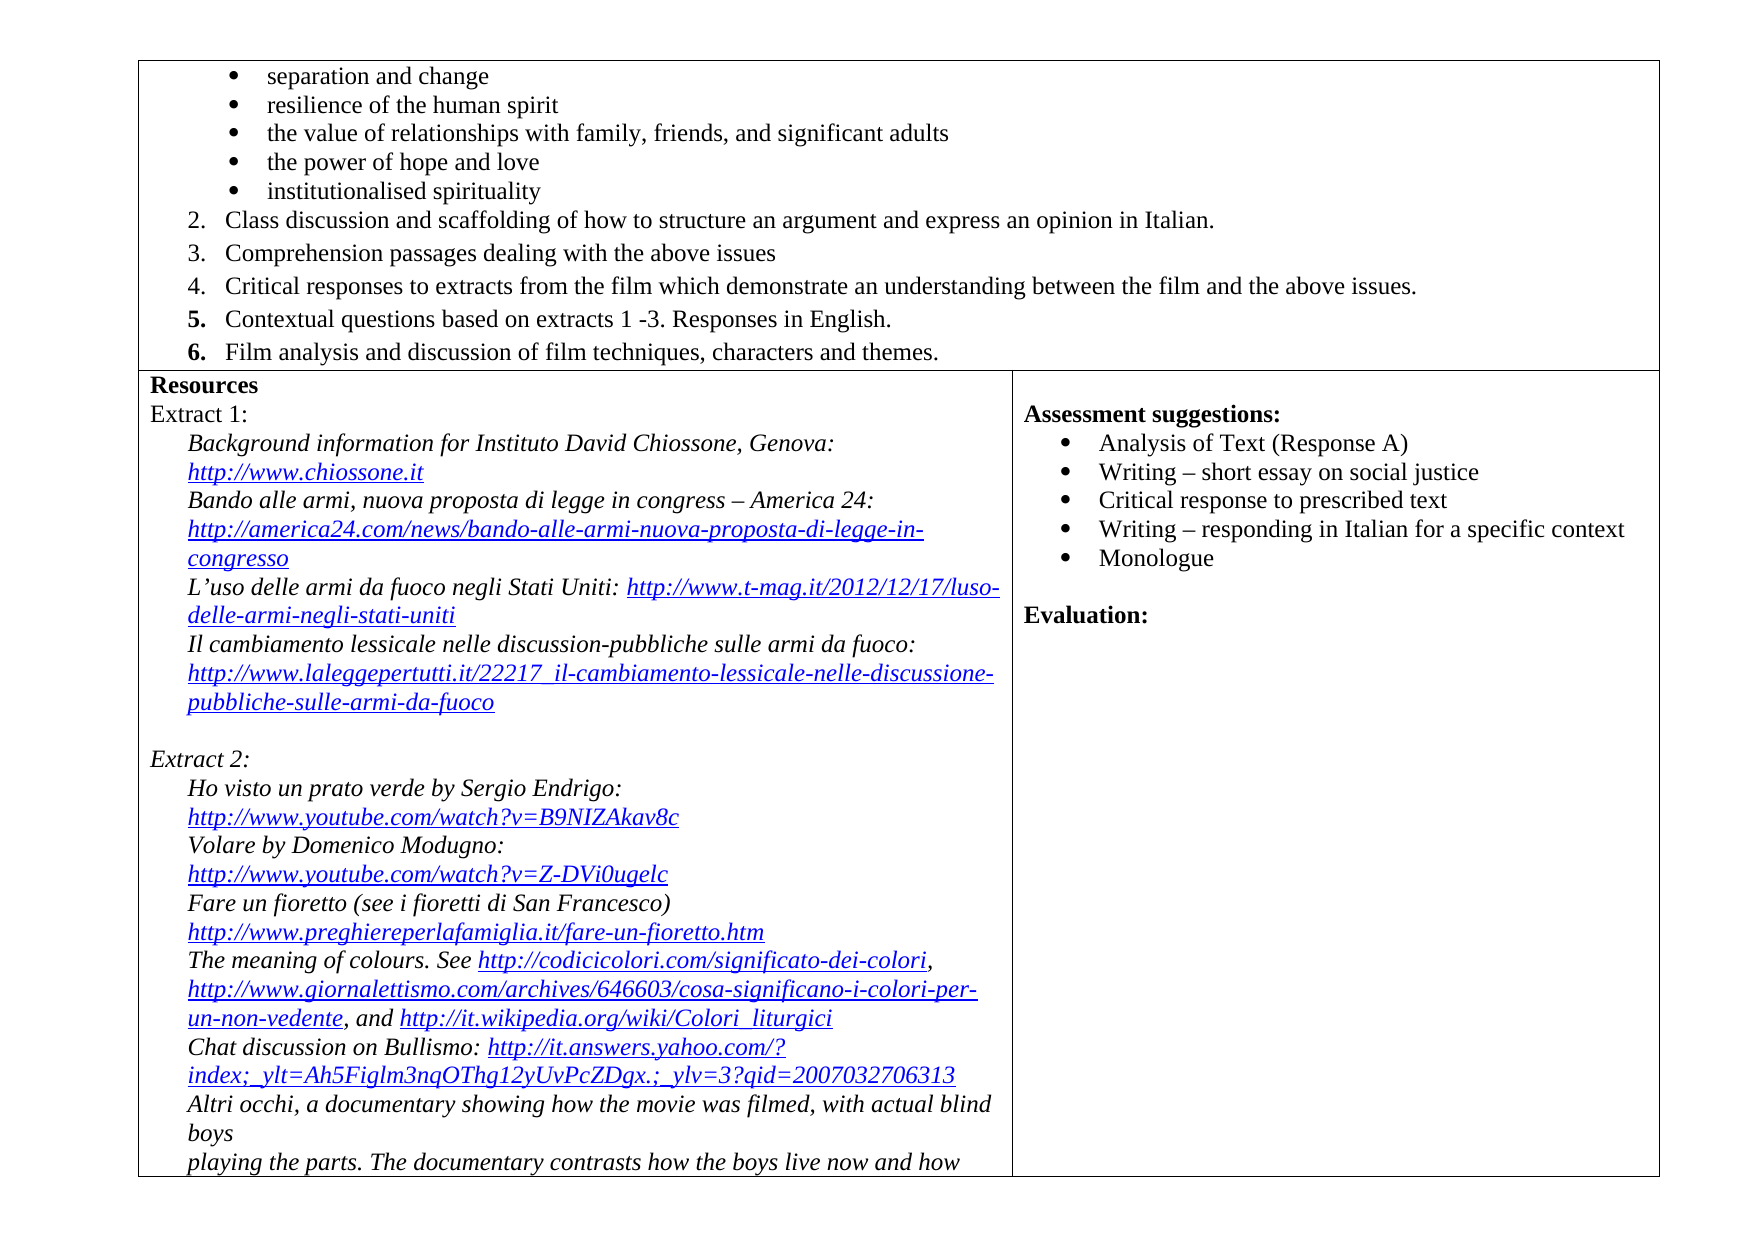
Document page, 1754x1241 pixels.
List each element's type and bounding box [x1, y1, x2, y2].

table_cell [139, 61, 1659, 369]
table_cell [1013, 371, 1659, 1176]
table_cell [139, 371, 1012, 1176]
